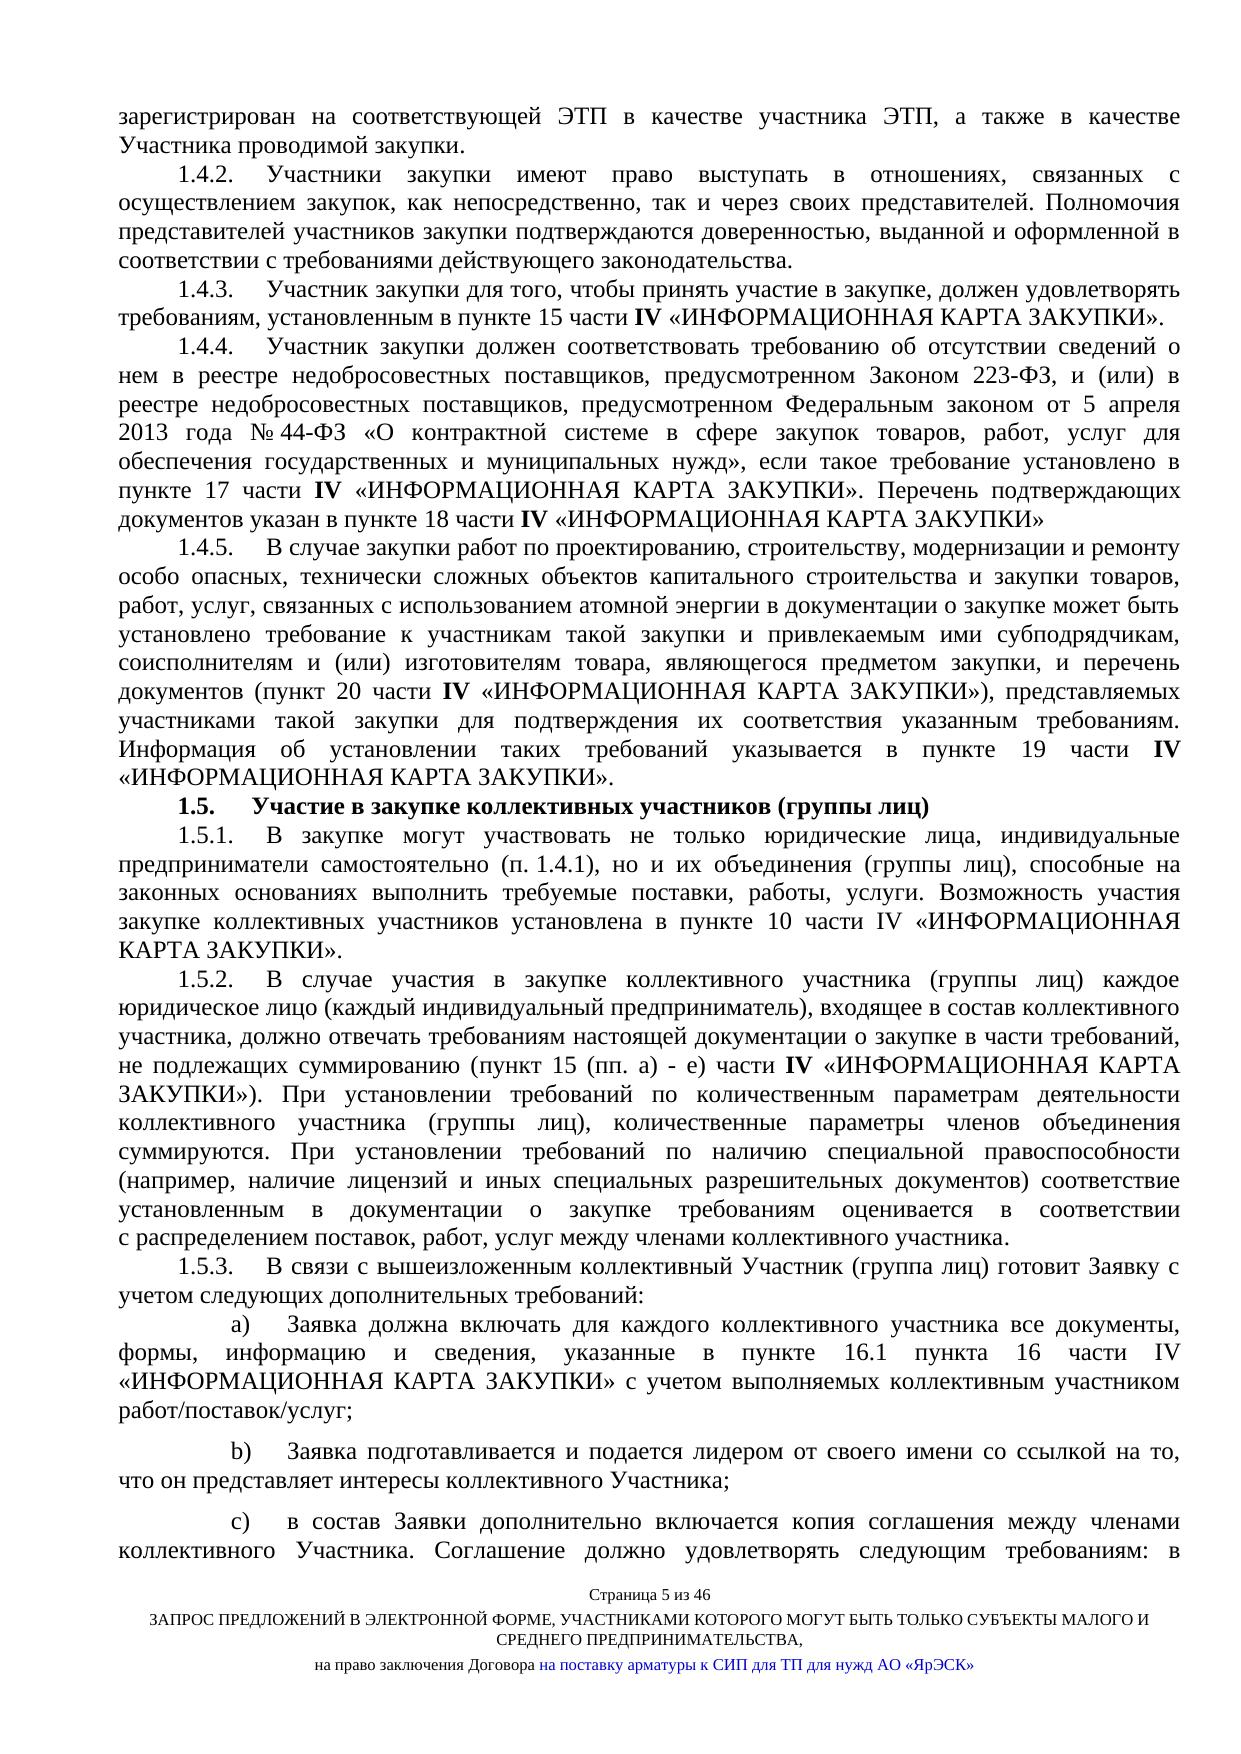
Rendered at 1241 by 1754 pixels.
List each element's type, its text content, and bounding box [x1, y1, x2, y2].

list Заявка подготавливается и подается лидером от своего имени со ссылкой на то, что он представляет интересы коллективного Участника; [118, 1436, 1181, 1494]
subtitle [118, 101, 1181, 159]
subtitle В случае закупки работ по проектированию, строительству, модернизации и ремонту особо опасных, технически сложных объектов капитального строительства и закупки товаров, работ, услуг, связанных с использованием атомной энергии в документации о закупке может быть установлено требование к участникам такой закупки и привлекаемым ими субподрядчикам, соисполнителям и (или) изготовителям товара, являющегося предметом закупки, и перечень документов (пункт 20 части IV «ИНФОРМАЦИОННАЯ КАРТА ЗАКУПКИ»), представляемых участниками такой закупки для подтверждения их соответствия указанным требованиям. Информация об установлении таких требований указывается в пункте 19 части IV «ИНФОРМАЦИОННАЯ КАРТА ЗАКУПКИ». [118, 532, 1181, 791]
subtitle Участник закупки для того, чтобы принять участие в закупке, должен удовлетворять требованиям, установленным в пункте 15 части IV «ИНФОРМАЦИОННАЯ КАРТА ЗАКУПКИ». [118, 274, 1181, 331]
list Заявка должна включать для каждого коллективного участника все документы, формы, информацию и сведения, указанные в пункте 16.1 пункта 16 части IV «ИНФОРМАЦИОННАЯ КАРТА ЗАКУПКИ» с учетом выполняемых коллективным участником работ/поставок/услуг; [118, 1309, 1181, 1424]
subtitle Участник закупки должен соответствовать требованию об отсутствии сведений о нем в реестре недобросовестных поставщиков, предусмотренном Законом 223-ФЗ, и (или) в реестре недобросовестных поставщиков, предусмотренном Федеральным законом от 5 апреля 2013 года № 44-ФЗ «О контрактной системе в сфере закупок товаров, работ, услуг для обеспечения государственных и муниципальных нужд», если такое требование установлено в пункте 17 части IV «ИНФОРМАЦИОННАЯ КАРТА ЗАКУПКИ». Перечень подтверждающих документов указан в пункте 18 части IV «ИНФОРМАЦИОННАЯ КАРТА ЗАКУПКИ» [118, 331, 1181, 532]
subtitle Участие в закупке коллективных участников (группы лиц) [118, 791, 1181, 820]
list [118, 1506, 1181, 1564]
subtitle Участники закупки имеют право выступать в отношениях, связанных с осуществлением закупок, как непосредственно, так и через своих представителей. Полномочия представителей участников закупки подтверждаются доверенностью, выданной и оформленной в соответствии с требованиями действующего законодательства. [118, 159, 1181, 274]
subtitle В случае участия в закупке коллективного участника (группы лиц) каждое юридическое лицо (каждый индивидуальный предприниматель), входящее в состав коллективного участника, должно отвечать требованиям настоящей документации о закупке в части требований, не подлежащих суммированию (пункт 15 (пп. а) - е) части IV «ИНФОРМАЦИОННАЯ КАРТА ЗАКУПКИ»). При установлении требований по количественным параметрам деятельности коллективного участника (группы лиц), количественные параметры членов объединения суммируются. При установлении требований по наличию специальной правоспособности (например, наличие лицензий и иных специальных разрешительных документов) соответствие установленным в документации о закупке требованиям оценивается в соответствии с распределением поставок, работ, услуг между членами коллективного участника. [118, 964, 1181, 1251]
subtitle В закупке могут участвовать не только юридические лица, индивидуальные предприниматели самостоятельно (п. 1.4.1), но и их объединения (группы лиц), способные на законных основаниях выполнить требуемые поставки, работы, услуги. Возможность участия закупке коллективных участников установлена в пункте 10 части IV «ИНФОРМАЦИОННАЯ КАРТА ЗАКУПКИ». [118, 820, 1181, 964]
subtitle В связи с вышеизложенным коллективный Участник (группа лиц) готовит Заявку с учетом следующих дополнительных требований: [118, 1251, 1181, 1309]
